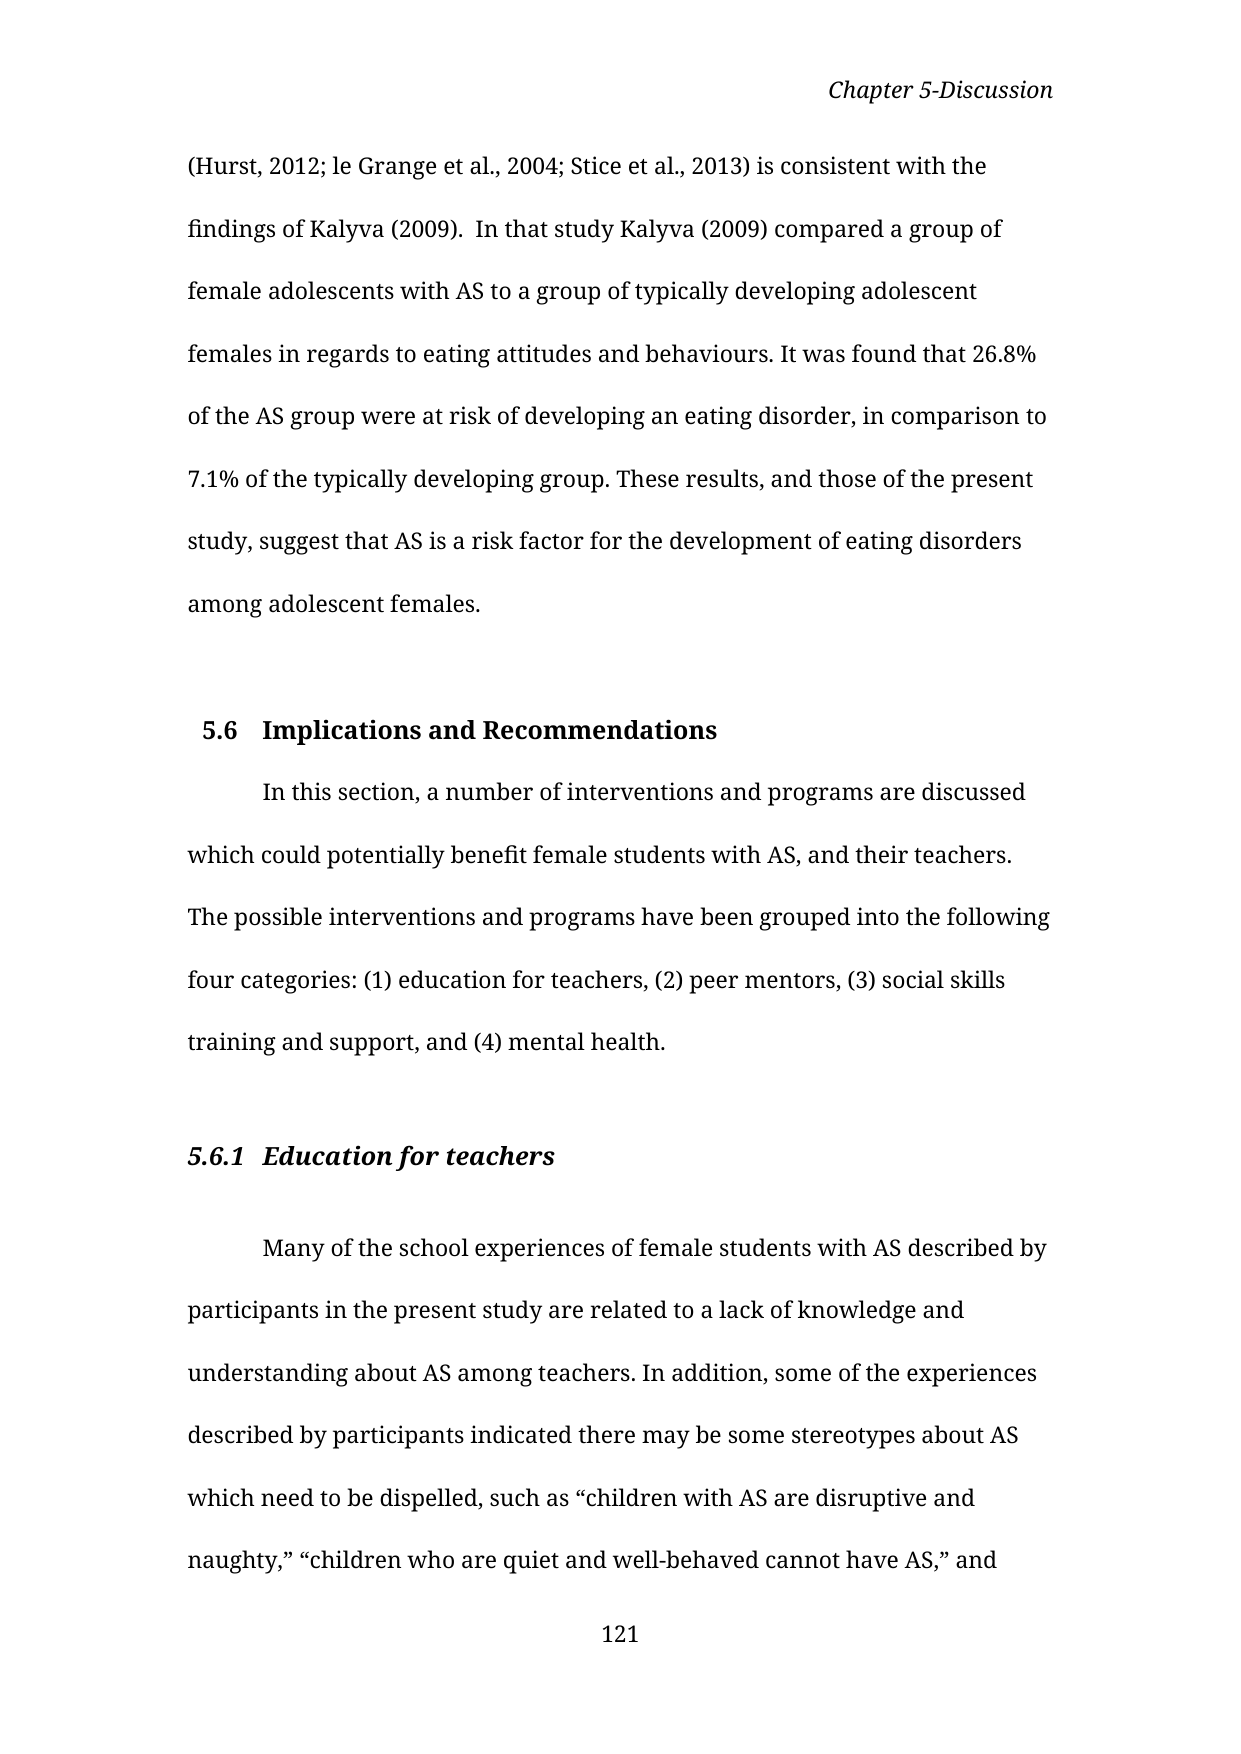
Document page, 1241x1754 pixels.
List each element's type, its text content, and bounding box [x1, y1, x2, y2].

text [187, 150, 1053, 619]
text In this section, a number of interventions and programs are discussed which could potentially benefit female students with AS, and their teachers. The possible interventions and programs have been grouped into the following four categories: (1) education for teachers, (2) peer mentors, (3) social skills training and support, and (4) mental health. [187, 776, 1053, 1057]
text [187, 1232, 1053, 1575]
subtitle Education for teachers [187, 1138, 1053, 1173]
subtitle Implications and Recommendations [202, 712, 1053, 747]
